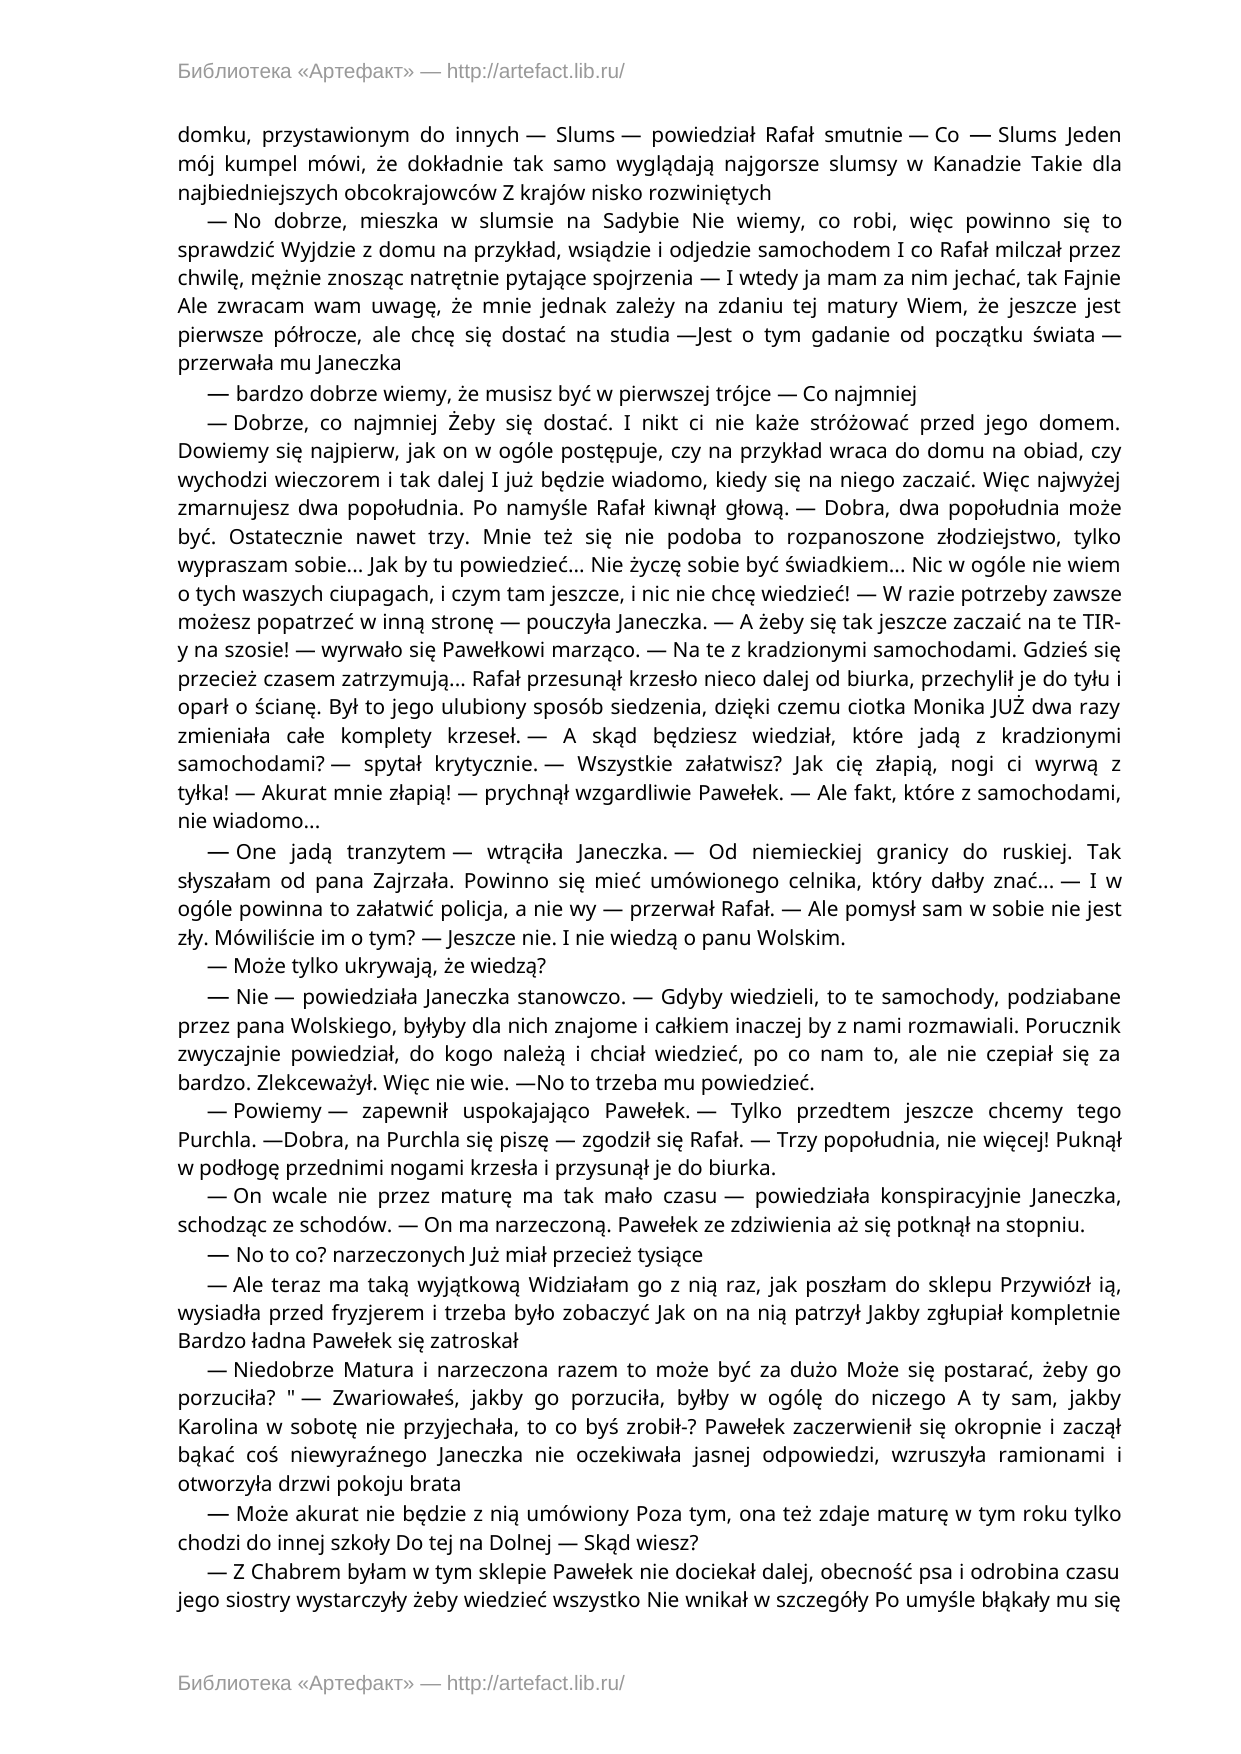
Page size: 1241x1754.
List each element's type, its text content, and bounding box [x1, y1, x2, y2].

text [177, 1557, 1122, 1614]
text — No dobrze, mieszka w slumsie na Sadybie Nie wiemy, co robi, więc powinno się to sprawdzić Wyjdzie z domu na przykład, wsiądzie i odjedzie samochodem I co Rafał milczał przez chwilę, mężnie znosząc natrętnie pytające spojrzenia — I wtedy ja mam za nim jechać, tak Fajnie Ale zwracam wam uwagę, że mnie jednak zależy na zdaniu tej matury Wiem, że jeszcze jest pierwsze półrocze, ale chcę się dostać na studia —Jest o tym gadanie od początku świata — przerwała mu Janeczka [177, 206, 1122, 377]
text — Niedobrze Matura i narzeczona razem to może być za dużo Może się postarać, żeby go porzuciła? " — Zwariowałeś, jakby go porzuciła, byłby w ogólę do niczego A ty sam, jakby Karolina w sobotę nie przyjechała, to co byś zrobił-? Pawełek zaczerwienił się okropnie i zaczął bąkać coś niewyraźnego Janeczka nie oczekiwała jasnej odpowiedzi, wzruszyła ramionami i otworzyła drzwi pokoju brata [177, 1355, 1122, 1497]
text — Może akurat nie będzie z nią umówiony Poza tym, ona też zdaje maturę w tym roku tylko chodzi do innej szkoły Do tej na Dolnej — Skąd wiesz? [177, 1497, 1122, 1557]
text — bardzo dobrze wiemy, że musisz być w pierwszej trójce — Co najmniej [177, 377, 1122, 408]
text — Ale teraz ma taką wyjątkową Widziałam go z nią raz, jak poszłam do sklepu Przywiózł ią, wysiadła przed fryzjerem i trzeba było zobaczyć Jak on na nią patrzył Jakby zgłupiał kompletnie Bardzo ładna Pawełek się zatroskał [177, 1270, 1122, 1355]
text — Nie — powiedziała Janeczka stanowczo. — Gdyby wiedzieli, to te samochody, podziabane przez pana Wolskiego, byłyby dla nich znajome i całkiem inaczej by z nami rozmawiali. Porucznik zwyczajnie powiedział, do kogo należą i chciał wiedzieć, po co nam to, ale nie czepiał się za bardzo. Zlekceważył. Więc nie wie. —No to trzeba mu powiedzieć. [177, 980, 1122, 1096]
text — Może tylko ukrywają, że wiedzą? [177, 951, 1122, 980]
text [177, 118, 1122, 206]
text — On wcale nie przez maturę ma tak mało czasu — powiedziała konspiracyjnie Janeczka, schodząc ze schodów. — On ma narzeczoną. Pawełek ze zdziwienia aż się potknął na stopniu. [177, 1182, 1122, 1238]
text — Powiemy — zapewnił uspokajająco Pawełek. — Tylko przedtem jeszcze chcemy tego Purchla. —Dobra, na Purchla się piszę — zgodził się Rafał. — Trzy popołudnia, nie więcej! Puknął w podłogę przednimi nogami krzesła i przysunął je do biurka. [177, 1096, 1122, 1182]
text — Dobrze, co najmniej Żeby się dostać. I nikt ci nie każe stróżować przed jego domem. Dowiemy się najpierw, jak on w ogóle postępuje, czy na przykład wraca do domu na obiad, czy wychodzi wieczorem i tak dalej I już będzie wiadomo, kiedy się na niego zaczaić. Więc najwyżej zmarnujesz dwa popołudnia. Po namyśle Rafał kiwnął głową. — Dobra, dwa popołudnia może być. Ostatecznie nawet trzy. Mnie też się nie podoba to rozpanoszone złodziejstwo, tylko wypraszam sobie... Jak by tu powiedzieć... Nie życzę sobie być świadkiem... Nic w ogóle nie wiem o tych waszych ciupagach, i czym tam jeszcze, i nic nie chcę wiedzieć! — W razie potrzeby zawsze możesz popatrzeć w inną stronę — pouczyła Janeczka. — A żeby się tak jeszcze zaczaić na te TIR-y na szosie! — wyrwało się Pawełkowi marząco. — Na te z kradzionymi samochodami. Gdzieś się przecież czasem zatrzymują... Rafał przesunął krzesło nieco dalej od biurka, przechylił je do tyłu i oparł o ścianę. Był to jego ulubiony sposób siedzenia, dzięki czemu ciotka Monika JUŻ dwa razy zmieniała całe komplety krzeseł. — A skąd będziesz wiedział, które jadą z kradzionymi samochodami? — spytał krytycznie. — Wszystkie załatwisz? Jak cię złapią, nogi ci wyrwą z tyłka! — Akurat mnie złapią! — prychnął wzgardliwie Pawełek. — Ale fakt, które z samochodami, nie wiadomo... [177, 408, 1122, 835]
text — One jadą tranzytem — wtrąciła Janeczka. — Od niemieckiej granicy do ruskiej. Tak słyszałam od pana Zajrzała. Powinno się mieć umówionego celnika, który dałby znać... — I w ogóle powinna to załatwić policja, a nie wy — przerwał Rafał. — Ale pomysł sam w sobie nie jest zły. Mówiliście im o tym? — Jeszcze nie. I nie wiedzą o panu Wolskim. [177, 835, 1122, 951]
text — No to co? narzeczonych Już miał przecież tysiące [177, 1238, 1122, 1270]
